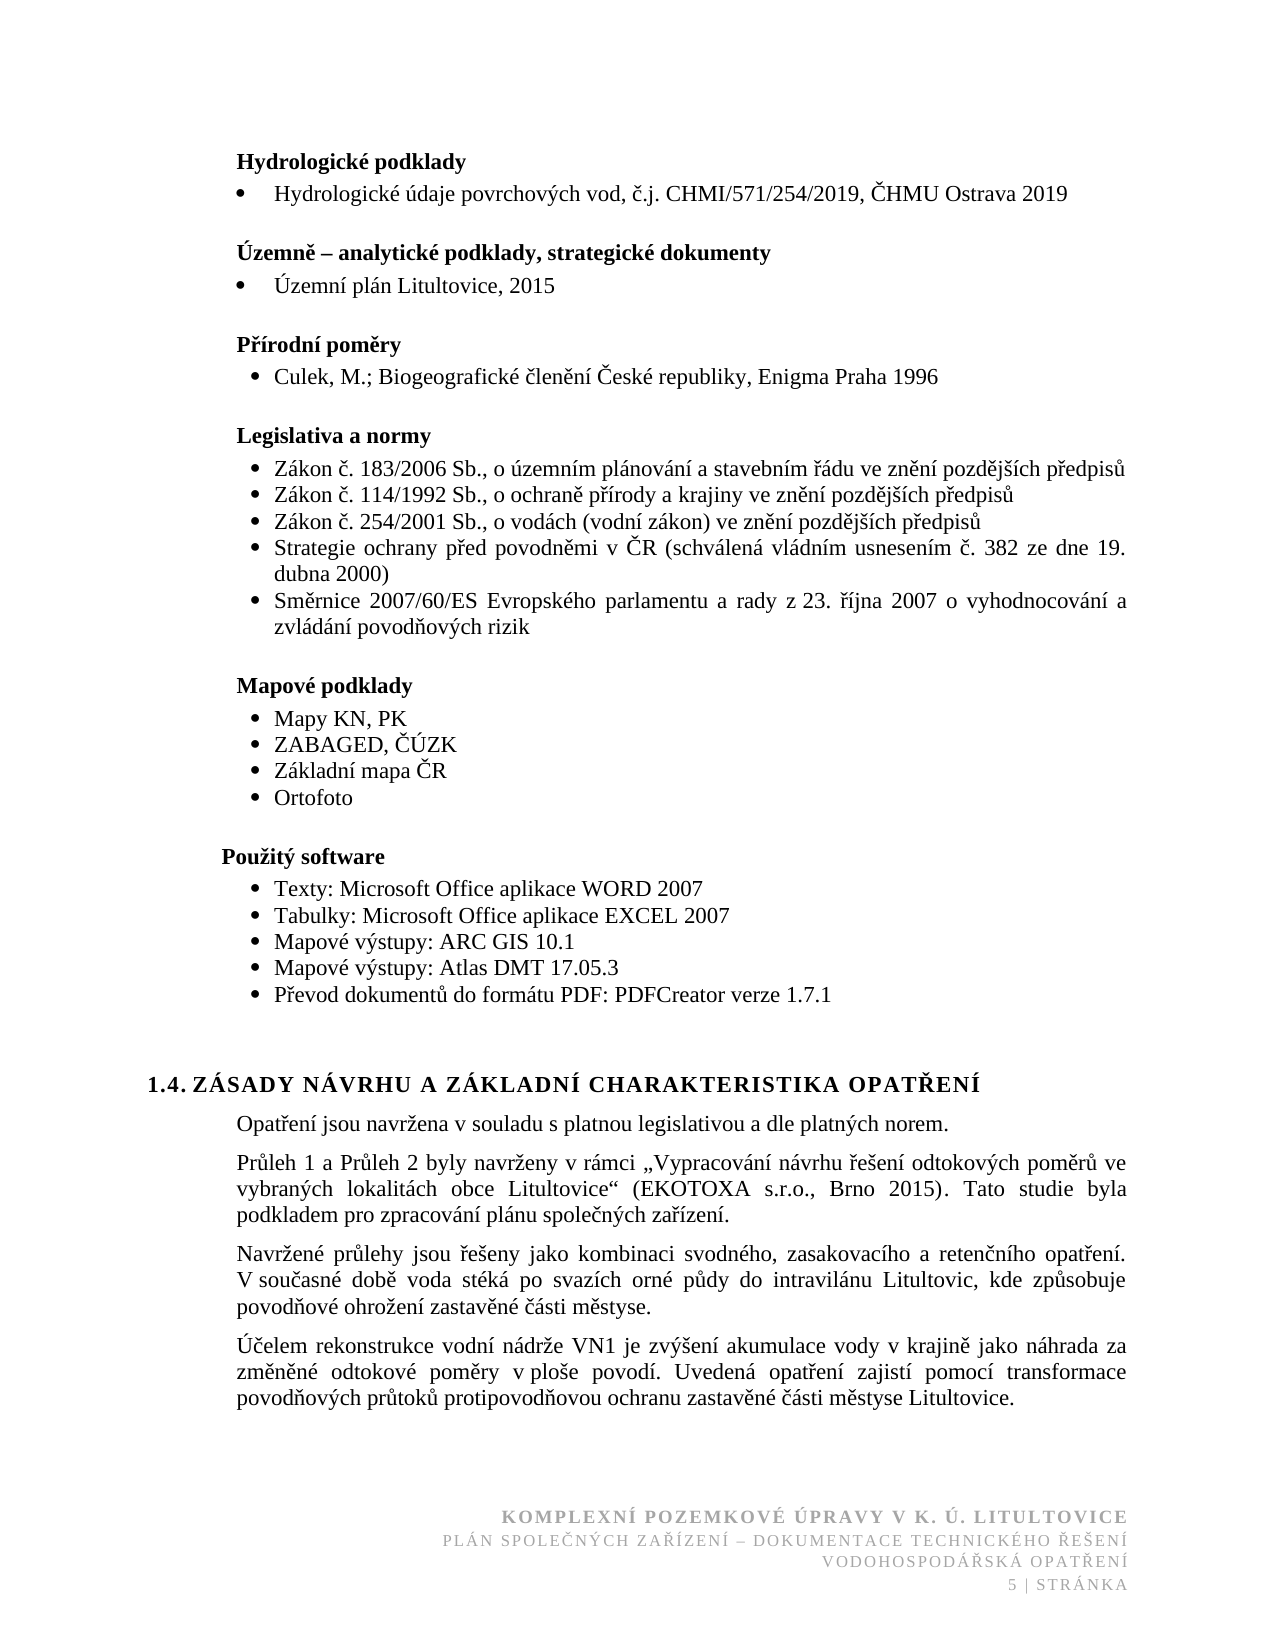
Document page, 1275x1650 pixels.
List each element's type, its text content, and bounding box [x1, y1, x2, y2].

text Účelem rekonstrukce vodní nádrže VN1 je zvýšení akumulace vody v krajině jako náhrada za změněné odtokové poměry v ploše povodí. Uvedená opatření zajistí pomocí transformace povodňových průtoků protipovodňovou ochranu zastavěné části městyse Litultovice. [236, 1332, 1127, 1411]
text Hydrologické podklady [163, 148, 1127, 174]
subtitle ZÁSADY NÁVRHU A ZÁKLADNÍ CHARAKTERISTIKA OPATŘENÍ [147, 1071, 1127, 1097]
text Průleh 1 a Průleh 2 byly navrženy v rámci „Vypracování návrhu řešení odtokových poměrů ve vybraných lokalitách obce Litultovice“ (EKOTOXA s.r.o., Brno 2015). Tato studie byla podkladem pro zpracování plánu společných zařízení. [236, 1149, 1127, 1228]
text ZABAGED, ČÚZK [251, 731, 1127, 757]
text Mapové výstupy: ARC GIS 10.1 [251, 928, 1127, 954]
text Zákon č. 183/2006 Sb., o územním plánování a stavebním řádu ve znění pozdějších předpisů [251, 455, 1127, 481]
text Tabulky: Microsoft Office aplikace EXCEL 2007 [251, 902, 1127, 928]
text Územně – analytické podklady, strategické dokumenty [163, 239, 1127, 266]
text Mapové výstupy: Atlas DMT 17.05.3 [251, 954, 1127, 981]
text Přírodní poměry [163, 331, 1127, 357]
text Použitý software [148, 843, 1127, 869]
text Opatření jsou navržena v souladu s platnou legislativou a dle platných norem. [236, 1110, 1127, 1136]
text Mapové podklady [163, 672, 1127, 698]
text Zákon č. 254/2001 Sb., o vodách (vodní zákon) ve znění pozdějších předpisů [251, 508, 1127, 534]
text Hydrologické údaje povrchových vod, č.j. CHMI/571/254/2019, ČHMU Ostrava 2019 [236, 180, 1127, 207]
text Ortofoto [251, 784, 1127, 810]
text Základní mapa ČR [251, 757, 1127, 784]
list Územní plán Litultovice, 2015 [236, 272, 1127, 298]
text Směrnice 2007/60/ES Evropského parlamentu a rady z 23. října 2007 o vyhodnocování a zvládání povodňových rizik [251, 587, 1127, 639]
text Strategie ochrany před povodněmi v ČR (schválená vládním usnesením č. 382 ze dne 19. dubna 2000) [251, 534, 1127, 587]
text Mapy KN, PK [251, 705, 1127, 731]
text Culek, M.; Biogeografické členění České republiky, Enigma Praha 1996 [251, 363, 1127, 390]
text Texty: Microsoft Office aplikace WORD 2007 [251, 875, 1127, 902]
text Navržené průlehy jsou řešeny jako kombinaci svodného, zasakovacího a retenčního opatření. V současné době voda stéká po svazích orné půdy do intravilánu Litultovic, kde způsobuje povodňové ohrožení zastavěné části městyse. [236, 1240, 1127, 1319]
text Převod dokumentů do formátu PDF: PDFCreator verze 1.7.1 [251, 981, 1127, 1007]
text Zákon č. 114/1992 Sb., o ochraně přírody a krajiny ve znění pozdějších předpisů [251, 481, 1127, 508]
text Legislativa a normy [163, 422, 1127, 449]
